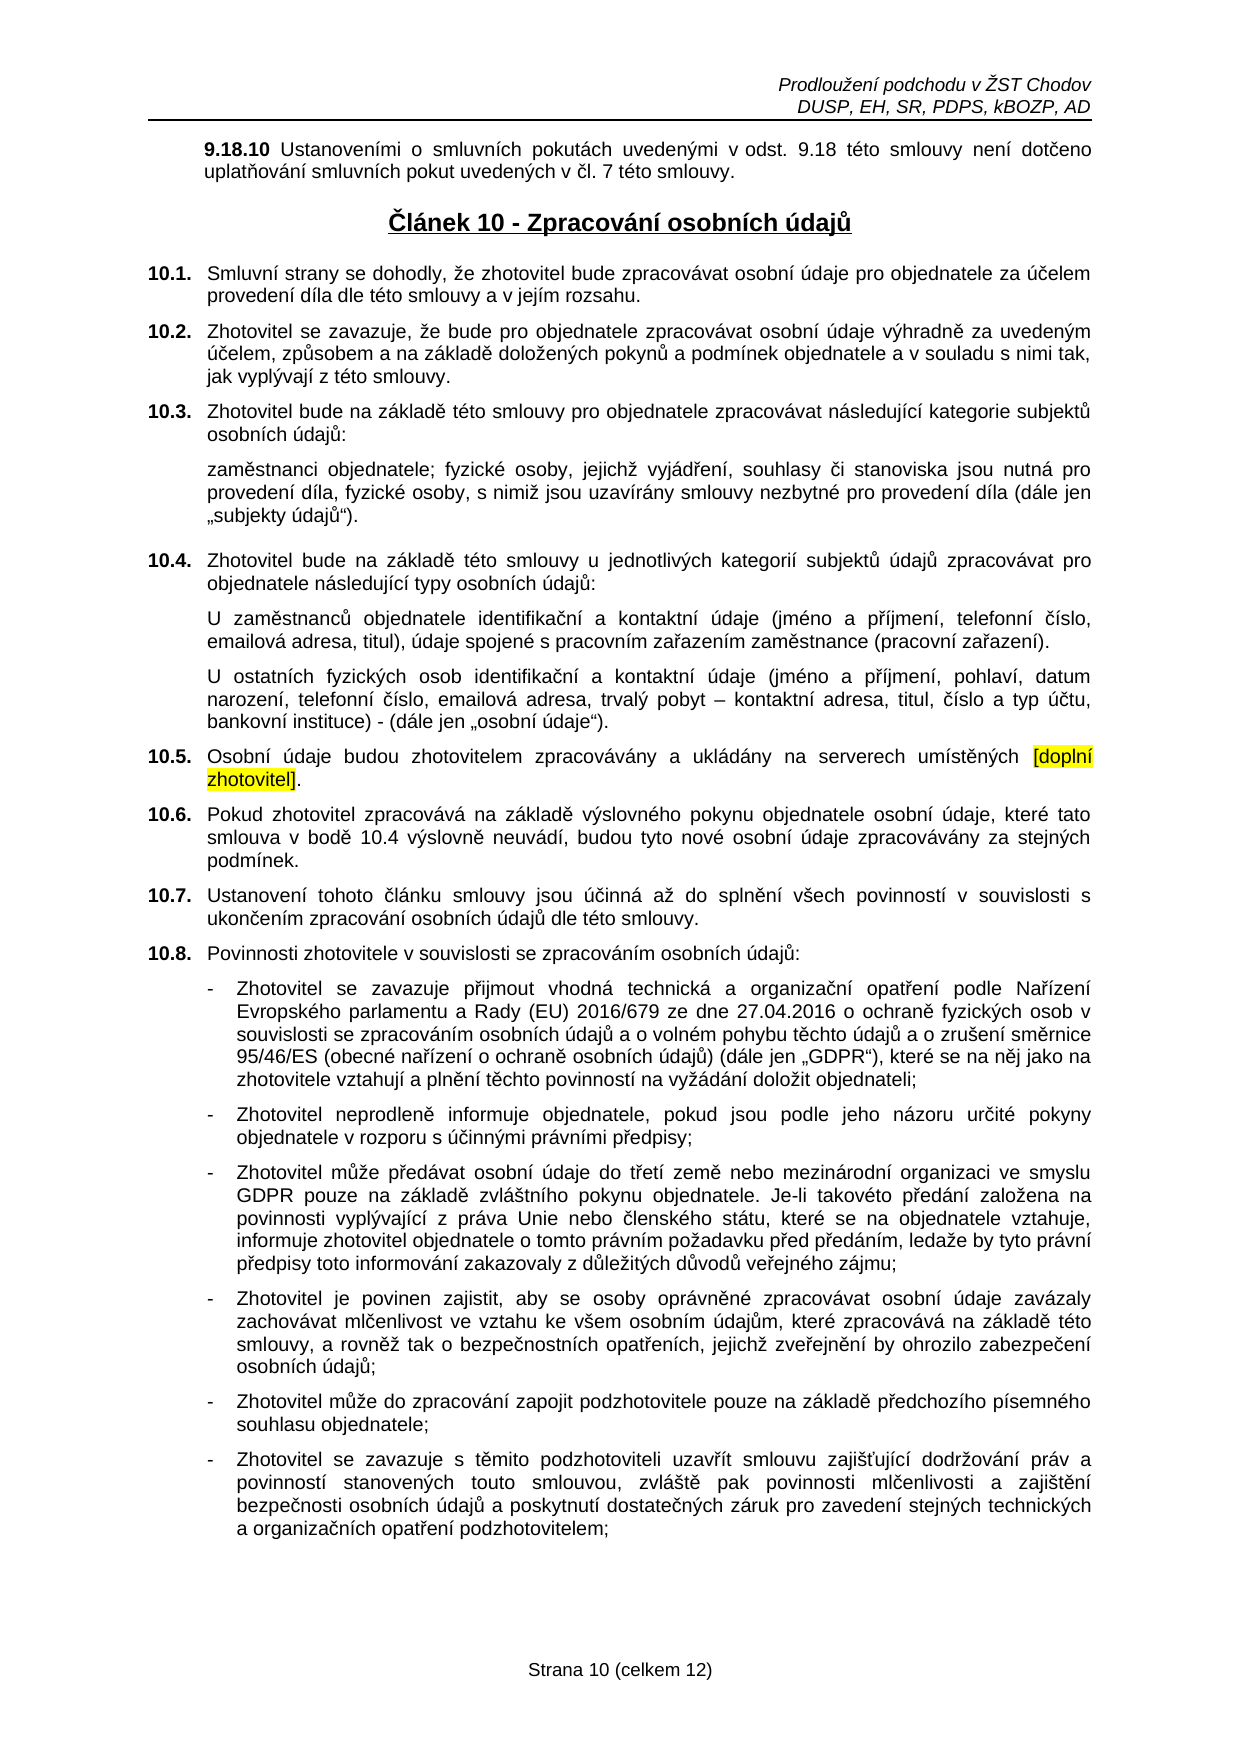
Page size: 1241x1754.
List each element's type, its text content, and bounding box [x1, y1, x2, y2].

text 10.3. Zhotovitel bude na základě této smlouvy pro objednatele zpracovávat následující kategorie subjektů osobních údajů: [148, 400, 1092, 446]
text 10.4. Zhotovitel bude na základě této smlouvy u jednotlivých kategorií subjektů údajů zpracovávat pro objednatele následující typy osobních údajů: [148, 549, 1092, 594]
text - Zhotovitel se zavazuje s těmito podzhotoviteli uzavřít smlouvu zajišťující dodržování práv a povinností stanovených touto smlouvou, zvláště pak povinnosti mlčenlivosti a zajištění bezpečnosti osobních údajů a poskytnutí dostatečných záruk pro zavedení stejných technických a organizačních opatření podzhotovitelem; [207, 1448, 1092, 1539]
text 10.2. Zhotovitel se zavazuje, že bude pro objednatele zpracovávat osobní údaje výhradně za uvedeným účelem, způsobem a na základě doložených pokynů a podmínek objednatele a v souladu s nimi tak, jak vyplývají z této smlouvy. [148, 319, 1092, 388]
text 9.18.10 Ustanoveními o smluvních pokutách uvedenými v odst. 9.18 této smlouvy není dotčeno uplatňování smluvních pokut uvedených v čl. 7 této smlouvy. [204, 137, 1092, 183]
text - Zhotovitel se zavazuje přijmout vhodná technická a organizační opatření podle Nařízení Evropského parlamentu a Rady (EU) 2016/679 ze dne 27.04.2016 o ochraně fyzických osob v souvislosti se zpracováním osobních údajů a o volném pohybu těchto údajů a o zrušení směrnice 95/46/ES (obecné nařízení o ochraně osobních údajů) (dále jen „GDPR“), které se na něj jako na zhotovitele vztahují a plnění těchto povinností na vyžádání doložit objednateli; [207, 977, 1092, 1091]
text U ostatních fyzických osob identifikační a kontaktní údaje (jméno a příjmení, pohlaví, datum narození, telefonní číslo, emailová adresa, trvalý pobyt – kontaktní adresa, titul, číslo a typ účtu, bankovní instituce) - (dále jen „osobní údaje“). [207, 665, 1092, 733]
text - Zhotovitel může předávat osobní údaje do třetí země nebo mezinárodní organizaci ve smyslu GDPR pouze na základě zvláštního pokynu objednatele. Je-li takovéto předání založena na povinnosti vyplývající z práva Unie nebo členského státu, které se na objednatele vztahuje, informuje zhotovitel objednatele o tomto právním požadavku před předáním, ledaže by tyto právní předpisy toto informování zakazovaly z důležitých důvodů veřejného zájmu; [207, 1161, 1092, 1274]
text - Zhotovitel je povinen zajistit, aby se osoby oprávněné zpracovávat osobní údaje zavázaly zachovávat mlčenlivost ve vztahu ke všem osobním údajům, které zpracovává na základě této smlouvy, a rovněž tak o bezpečnostních opatřeních, jejichž zveřejnění by ohrozilo zabezpečení osobních údajů; [207, 1287, 1092, 1378]
text U zaměstnanců objednatele identifikační a kontaktní údaje (jméno a příjmení, telefonní číslo, emailová adresa, titul), údaje spojené s pracovním zařazením zaměstnance (pracovní zařazení). [207, 607, 1092, 652]
text 10.7. Ustanovení tohoto článku smlouvy jsou účinná až do splnění všech povinností v souvislosti s ukončením zpracování osobních údajů dle této smlouvy. [148, 884, 1092, 929]
text 10.8. Povinnosti zhotovitele v souvislosti se zpracováním osobních údajů: [148, 942, 1092, 964]
text zaměstnanci objednatele; fyzické osoby, jejichž vyjádření, souhlasy či stanoviska jsou nutná pro provedení díla, fyzické osoby, s nimiž jsou uzavírány smlouvy nezbytné pro provedení díla (dále jen „subjekty údajů“). [207, 458, 1092, 526]
text - Zhotovitel neprodleně informuje objednatele, pokud jsou podle jeho názoru určité pokyny objednatele v rozporu s účinnými právními předpisy; [207, 1103, 1092, 1148]
text 10.1. Smluvní strany se dohodly, že zhotovitel bude zpracovávat osobní údaje pro objednatele za účelem provedení díla dle této smlouvy a v jejím rozsahu. [148, 262, 1092, 307]
text - Zhotovitel může do zpracování zapojit podzhotovitele pouze na základě předchozího písemného souhlasu objednatele; [207, 1390, 1092, 1436]
text 10.6. Pokud zhotovitel zpracovává na základě výslovného pokynu objednatele osobní údaje, které tato smlouva v bodě 10.4 výslovně neuvádí, budou tyto nové osobní údaje zpracovávány za stejných podmínek. [148, 803, 1092, 871]
subtitle Článek 10 - Zpracování osobních údajů [148, 208, 1092, 237]
text 10.5. Osobní údaje budou zhotovitelem zpracovávány a ukládány na serverech umístěných [doplní zhotovitel]. [148, 745, 1092, 791]
